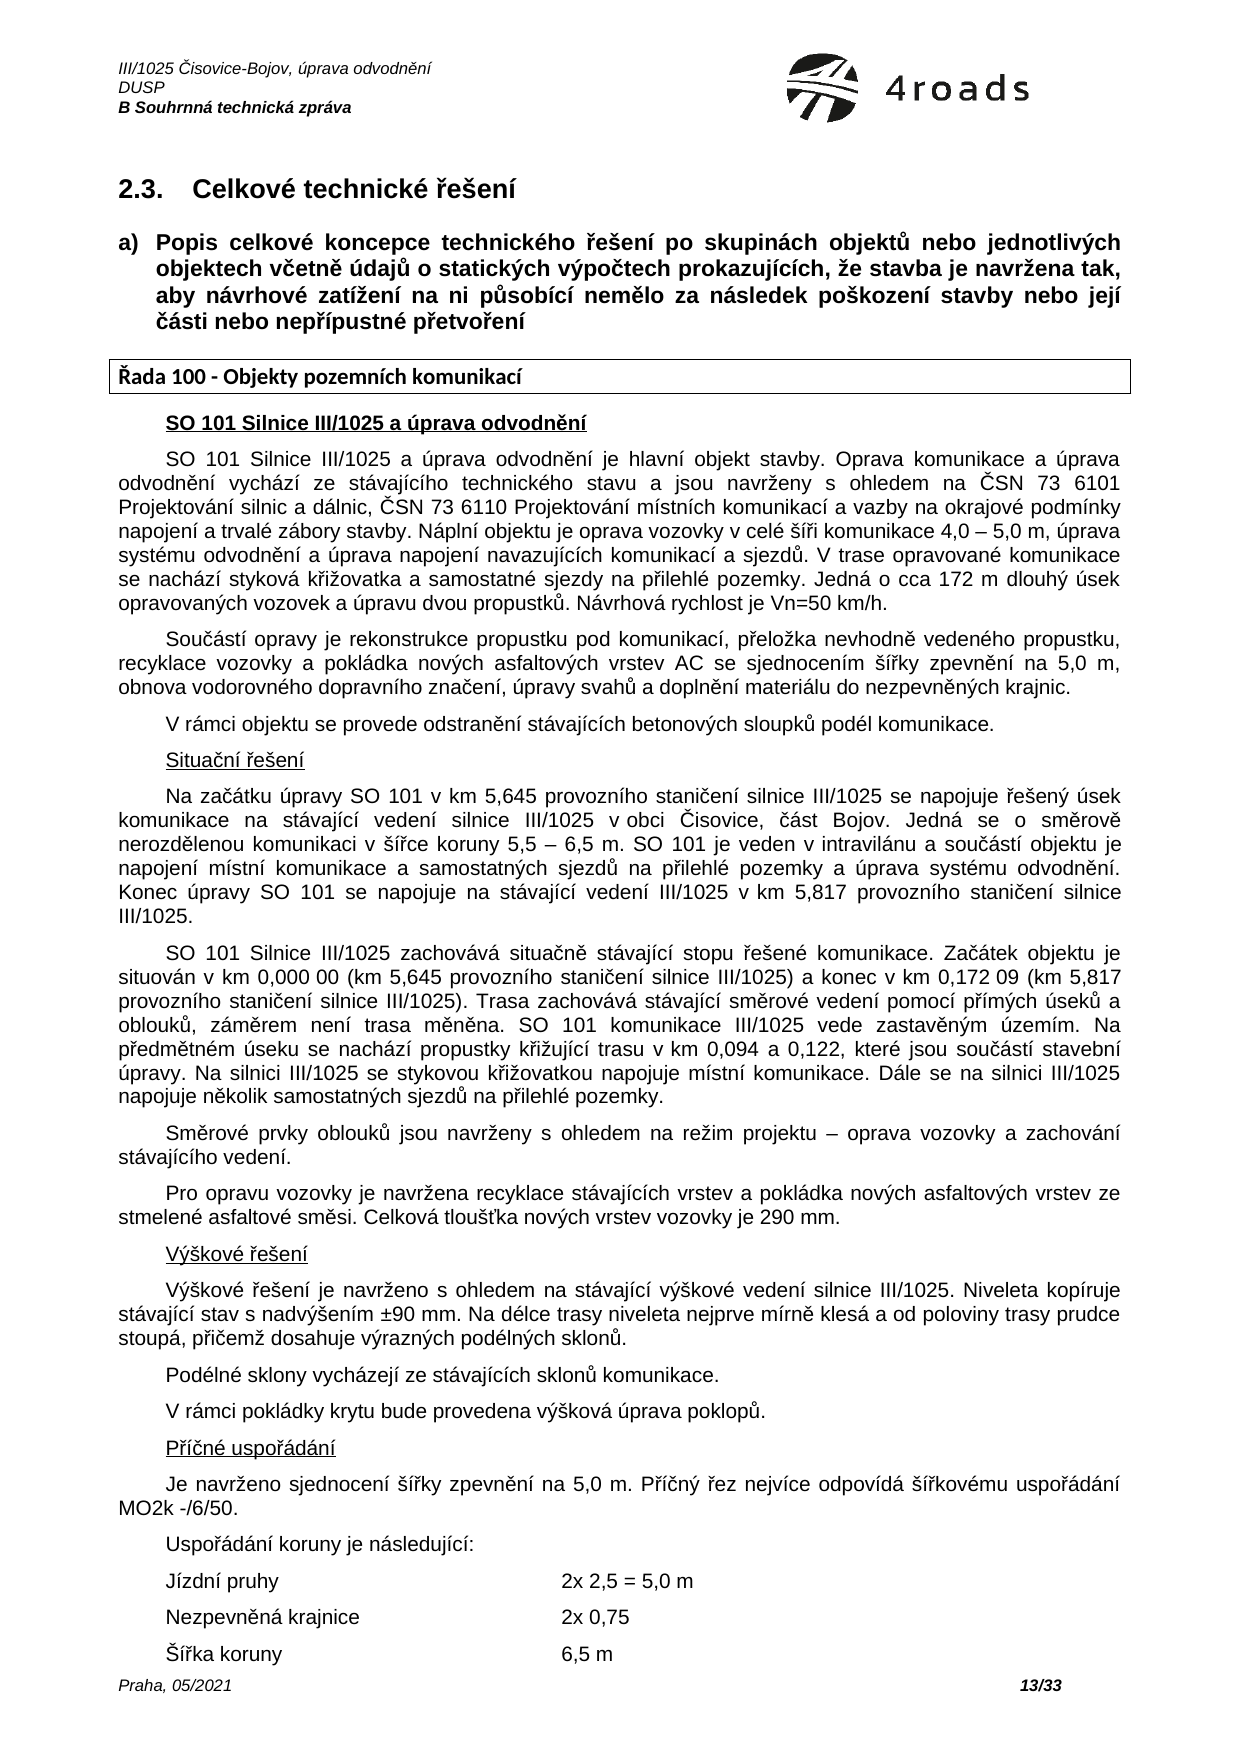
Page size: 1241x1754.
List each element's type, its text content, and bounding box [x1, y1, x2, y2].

text Uspořádání koruny je následující: [118, 1532, 1122, 1556]
picture [776, 43, 1043, 136]
text V rámci pokládky krytu bude provedena výšková úprava poklopů. [118, 1399, 1122, 1423]
text Výškové řešení je navrženo s ohledem na stávající výškové vedení silnice III/1025. Niveleta kopíruje stávající stav s nadvýšením ±90 mm. Na délce trasy niveleta nejprve mírně klesá a od poloviny trasy prudce stoupá, přičemž dosahuje výrazných podélných sklonů. [118, 1278, 1122, 1350]
text Situační řešení [118, 748, 1122, 772]
subtitle Řada 100 - Objekty pozemních komunikací [110, 360, 1130, 393]
text Příčné uspořádání [118, 1435, 1122, 1459]
text Je navrženo sjednocení šířky zpevnění na 5,0 m. Příčný řez nejvíce odpovídá šířkovému uspořádání MO2k -/6/50. [118, 1472, 1122, 1520]
text Výškové řešení [118, 1242, 1122, 1266]
text SO 101 Silnice III/1025 zachovává situačně stávající stopu řešené komunikace. Začátek objektu je situován v km 0,000 00 (km 5,645 provozního staničení silnice III/1025) a konec v km 0,172 09 (km 5,817 provozního staničení silnice III/1025). Trasa zachovává stávající směrové vedení pomocí přímých úseků a oblouků, záměrem není trasa měněna. SO 101 komunikace III/1025 vede zastavěným územím. Na předmětném úseku se nachází propustky křižující trasu v km 0,094 a 0,122, které jsou součástí stavební úpravy. Na silnici III/1025 se stykovou křižovatkou napojuje místní komunikace. Dále se na silnici III/1025 napojuje několik samostatných sjezdů na přilehlé pozemky. [118, 941, 1122, 1108]
text Pro opravu vozovky je navržena recyklace stávajících vrstev a pokládka nových asfaltových vrstev ze stmelené asfaltové směsi. Celková tloušťka nových vrstev vozovky je 290 mm. [118, 1181, 1122, 1229]
text Na začátku úpravy SO 101 v km 5,645 provozního staničení silnice III/1025 se napojuje řešený úsek komunikace na stávající vedení silnice III/1025 v obci Čisovice, část Bojov. Jedná se o směrově nerozdělenou komunikaci v šířce koruny 5,5 – 6,5 m. SO 101 je veden v intravilánu a součástí objektu je napojení místní komunikace a samostatných sjezdů na přilehlé pozemky a úprava systému odvodnění. Konec úpravy SO 101 se napojuje na stávající vedení III/1025 v km 5,817 provozního staničení silnice III/1025. [118, 784, 1122, 928]
text Součástí opravy je rekonstrukce propustku pod komunikací, přeložka nevhodně vedeného propustku, recyklace vozovky a pokládka nových asfaltových vrstev AC se sjednocením šířky zpevnění na 5,0 m, obnova vodorovného dopravního značení, úpravy svahů a doplnění materiálu do nezpevněných krajnic. [118, 627, 1122, 699]
text Šířka koruny 6,5 m [118, 1642, 1122, 1666]
text SO 101 Silnice III/1025 a úprava odvodnění je hlavní objekt stavby. Oprava komunikace a úprava odvodnění vychází ze stávajícího technického stavu a jsou navrženy s ohledem na ČSN 73 6101 Projektování silnic a dálnic, ČSN 73 6110 Projektování místních komunikací a vazby na okrajové podmínky napojení a trvalé zábory stavby. Náplní objektu je oprava vozovky v celé šíři komunikace 4,0 – 5,0 m, úprava systému odvodnění a úprava napojení navazujících komunikací a sjezdů. V trase opravované komunikace se nachází styková křižovatka a samostatné sjezdy na přilehlé pozemky. Jedná o cca 172 m dlouhý úsek opravovaných vozovek a úpravu dvou propustků. Návrhová rychlost je Vn=50 km/h. [118, 447, 1122, 614]
list Popis celkové koncepce technického řešení po skupinách objektů nebo jednotlivých objektech včetně údajů o statických výpočtech prokazujících, že stavba je navržena tak, aby návrhové zatížení na ni působící nemělo za následek poškození stavby nebo její části nebo nepřípustné přetvoření [118, 229, 1122, 334]
text Jízdní pruhy 2x 2,5 = 5,0 m [118, 1569, 1122, 1593]
text Podélné sklony vycházejí ze stávajících sklonů komunikace. [118, 1362, 1122, 1386]
text V rámci objektu se provede odstranění stávajících betonových sloupků podél komunikace. [118, 711, 1122, 735]
text SO 101 Silnice III/1025 a úprava odvodnění [118, 410, 1122, 434]
text Nezpevněná krajnice 2x 0,75 [118, 1605, 1122, 1629]
subtitle Celkové technické řešení [118, 173, 1122, 204]
text Směrové prvky oblouků jsou navrženy s ohledem na režim projektu – oprava vozovky a zachování stávajícího vedení. [118, 1121, 1122, 1169]
